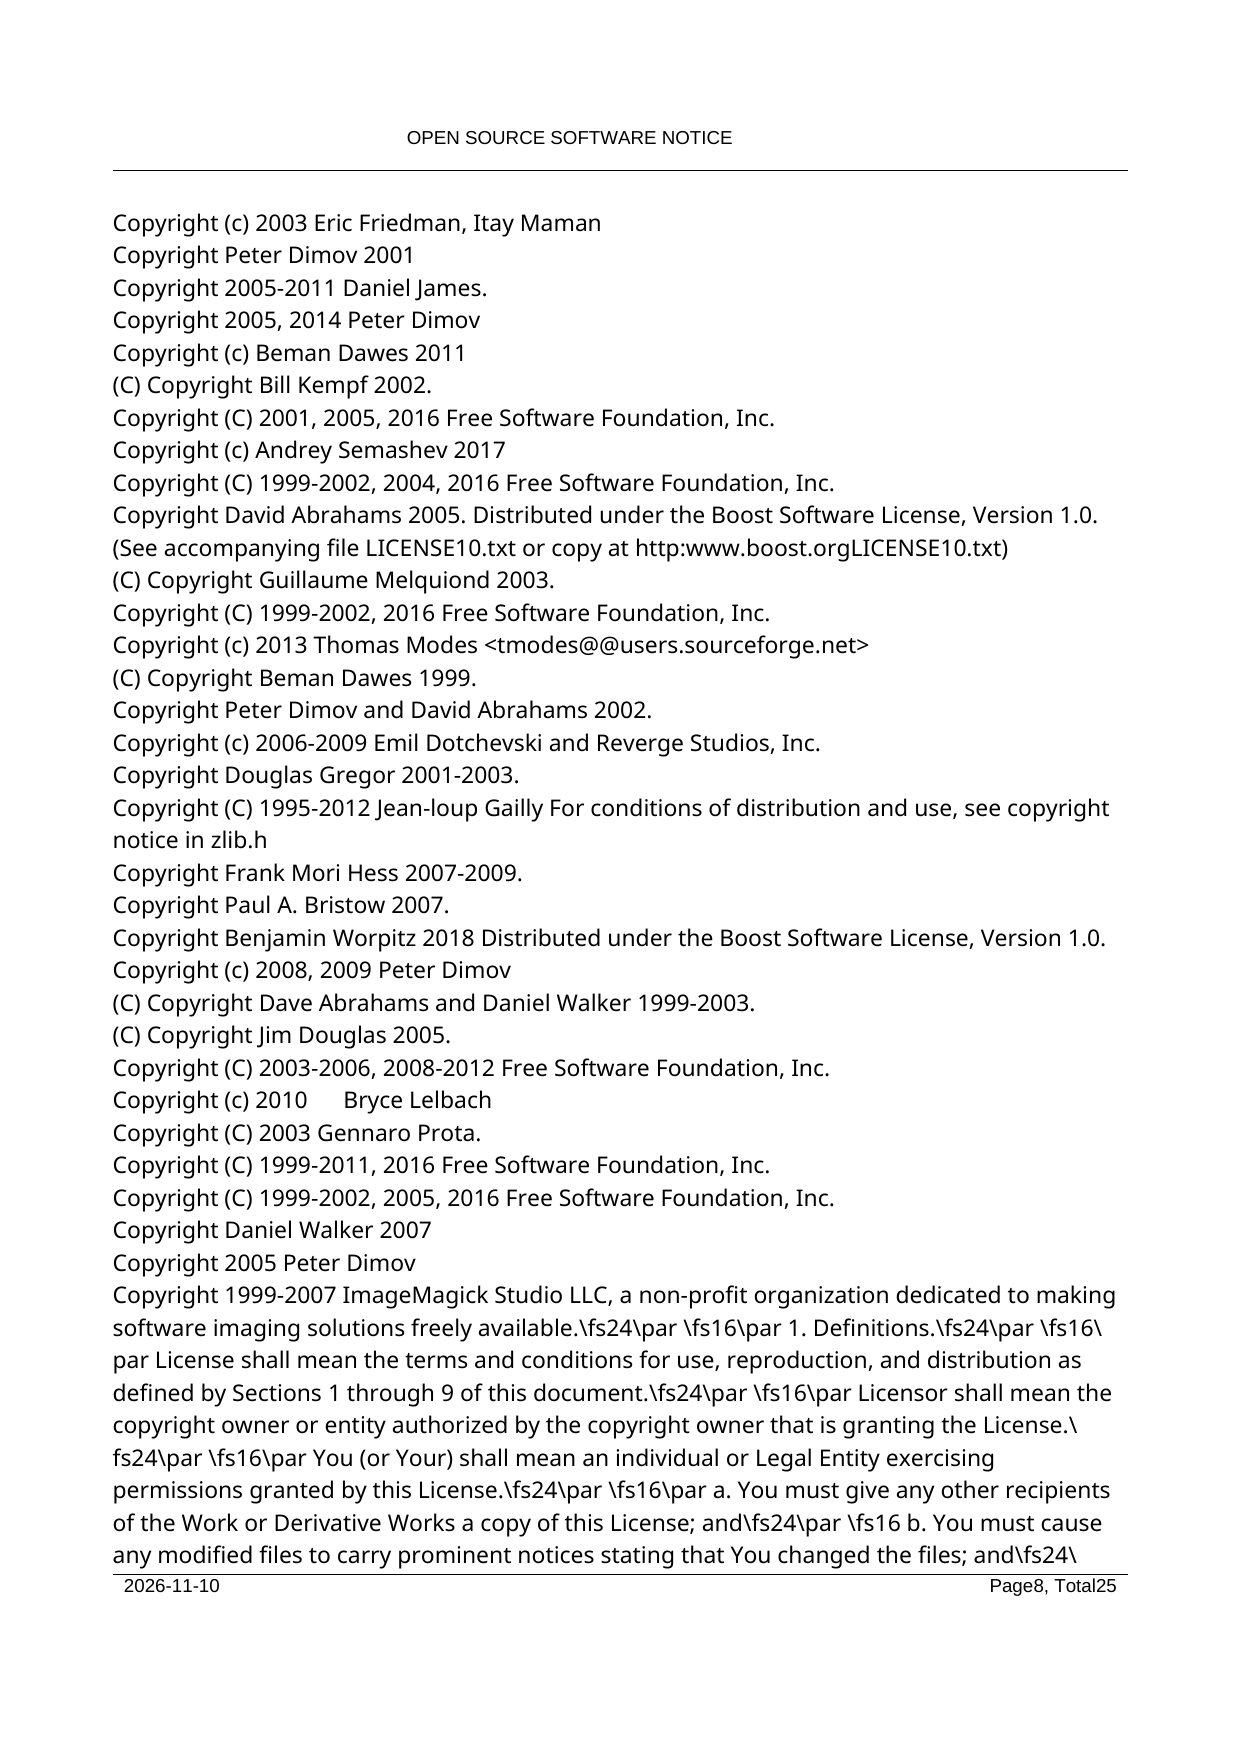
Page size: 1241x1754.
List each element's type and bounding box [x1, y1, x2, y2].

text [112, 206, 1128, 1571]
